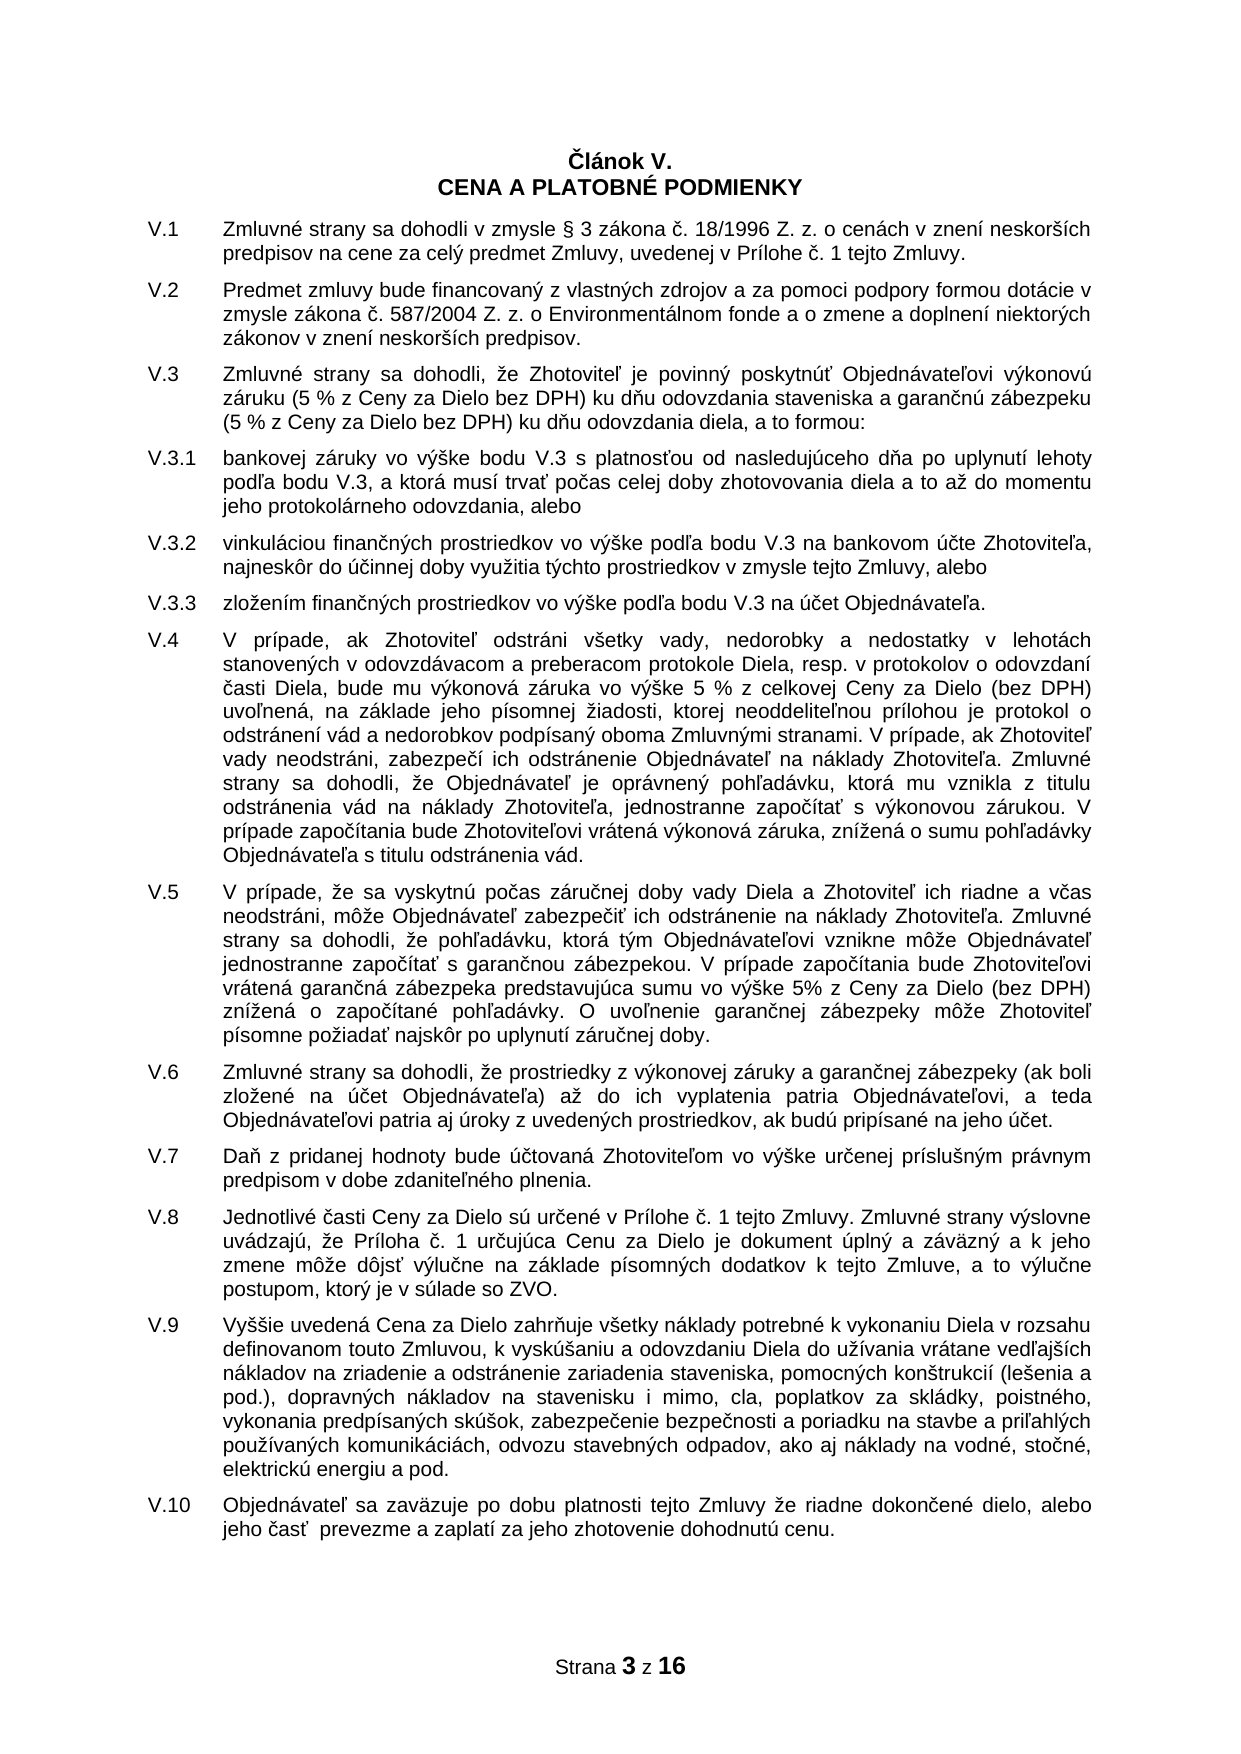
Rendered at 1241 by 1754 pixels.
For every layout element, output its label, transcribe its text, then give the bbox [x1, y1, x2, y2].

text bankovej záruky vo výške bodu 5.3 s platnosťou od nasledujúceho dňa po uplynutí lehoty podľa bodu 5.3, a ktorá musí trvať počas celej doby zhotovovania diela a to až do momentu jeho protokolárneho odovzdania, alebo [148, 446, 1093, 518]
text Vyššie uvedená Cena za Dielo zahrňuje všetky náklady potrebné k vykonaniu Diela v rozsahu definovanom touto Zmluvou, k vyskúšaniu a odovzdaniu Diela do užívania vrátane vedľajších nákladov na zriadenie a odstránenie zariadenia staveniska, pomocných konštrukcií (lešenia a pod.), dopravných nákladov na stavenisku i mimo, cla, poplatkov za skládky, poistného, vykonania predpísaných skúšok, zabezpečenie bezpečnosti a poriadku na stavbe a priľahlých používaných komunikáciách, odvozu stavebných odpadov, ako aj náklady na vodné, stočné, elektrickú energiu a pod. [148, 1313, 1093, 1481]
text Zmluvné strany sa dohodli, že Zhotoviteľ je povinný poskytnúť Objednávateľovi výkonovú záruku (5 % z Ceny za Dielo bez DPH) ku dňu odovzdania staveniska a garančnú zábezpeku (5 % z Ceny za Dielo bez DPH) ku dňu odovzdania diela, a to formou: [148, 362, 1093, 434]
text Predmet zmluvy bude financovaný z vlastných zdrojov a za pomoci podpory formou dotácie v zmysle zákona č. 587/2004 Z. z. o Environmentálnom fonde a o zmene a doplnení niektorých zákonov v znení neskorších predpisov. [148, 277, 1093, 349]
text vinkuláciou finančných prostriedkov vo výške podľa bodu 5.3 na bankovom účte Zhotoviteľa, najneskôr do účinnej doby využitia týchto prostriedkov v zmysle tejto Zmluvy, alebo [148, 531, 1093, 578]
text Zmluvné strany sa dohodli, že prostriedky z výkonovej záruky a garančnej zábezpeky (ak boli zložené na účet Objednávateľa) až do ich vyplatenia patria Objednávateľovi, a teda Objednávateľovi patria aj úroky z uvedených prostriedkov, ak budú pripísané na jeho účet. [148, 1060, 1093, 1132]
text V prípade, ak Zhotoviteľ odstráni všetky vady, nedorobky a nedostatky v lehotách stanovených v odovzdávacom a preberacom protokole Diela, resp. v protokolov o odovzdaní časti Diela, bude mu výkonová záruka vo výške 5 % z celkovej Ceny za Dielo (bez DPH) uvoľnená, na základe jeho písomnej žiadosti, ktorej neoddeliteľnou prílohou je protokol o odstránení vád a nedorobkov podpísaný oboma Zmluvnými stranami. V prípade, ak Zhotoviteľ vady neodstráni, zabezpečí ich odstránenie Objednávateľ na náklady Zhotoviteľa. Zmluvné strany sa dohodli, že Objednávateľ je oprávnený pohľadávku, ktorá mu vznikla z titulu odstránenia vád na náklady Zhotoviteľa, jednostranne započítať s výkonovou zárukou. V prípade započítania bude Zhotoviteľovi vrátená výkonová záruka, znížená o sumu pohľadávky Objednávateľa s titulu odstránenia vád. [148, 627, 1093, 867]
text Jednotlivé časti Ceny za Dielo sú určené v Prílohe č. 1 tejto Zmluvy. Zmluvné strany výslovne uvádzajú, že Príloha č. 1 určujúca Cenu za Dielo je dokument úplný a záväzný a k jeho zmene môže dôjsť výlučne na základe písomných dodatkov k tejto Zmluve, a to výlučne postupom, ktorý je v súlade so ZVO. [148, 1204, 1093, 1300]
text Zmluvné strany sa dohodli v zmysle § 3 zákona č. 18/1996 Z. z. o cenách v znení neskorších predpisov na cene za celý predmet Zmluvy, uvedenej v Prílohe č. 1 tejto Zmluvy. [148, 217, 1093, 265]
text CENA A PLATOBNÉ PODMIENKY [148, 174, 1093, 200]
text zložením finančných prostriedkov vo výške podľa bodu 5.3 na účet Objednávateľa. [148, 591, 1093, 615]
text Daň z pridanej hodnoty bude účtovaná Zhotoviteľom vo výške určenej príslušným právnym predpisom v dobe zdaniteľného plnenia. [148, 1144, 1093, 1192]
text V prípade, že sa vyskytnú počas záručnej doby vady Diela a Zhotoviteľ ich riadne a včas neodstráni, môže Objednávateľ zabezpečiť ich odstránenie na náklady Zhotoviteľa. Zmluvné strany sa dohodli, že pohľadávku, ktorá tým Objednávateľovi vznikne môže Objednávateľ jednostranne započítať s garančnou zábezpekou. V prípade započítania bude Zhotoviteľovi vrátená garančná zábezpeka predstavujúca sumu vo výške 5% z Ceny za Dielo (bez DPH) znížená o započítané pohľadávky. O uvoľnenie garančnej zábezpeky môže Zhotoviteľ písomne požiadať najskôr po uplynutí záručnej doby. [148, 879, 1093, 1047]
text Objednávateľ sa zaväzuje po dobu platnosti tejto Zmluvy že riadne dokončené dielo, alebo jeho časť prevezme a zaplatí za jeho zhotovenie dohodnutú cenu. [148, 1493, 1093, 1541]
